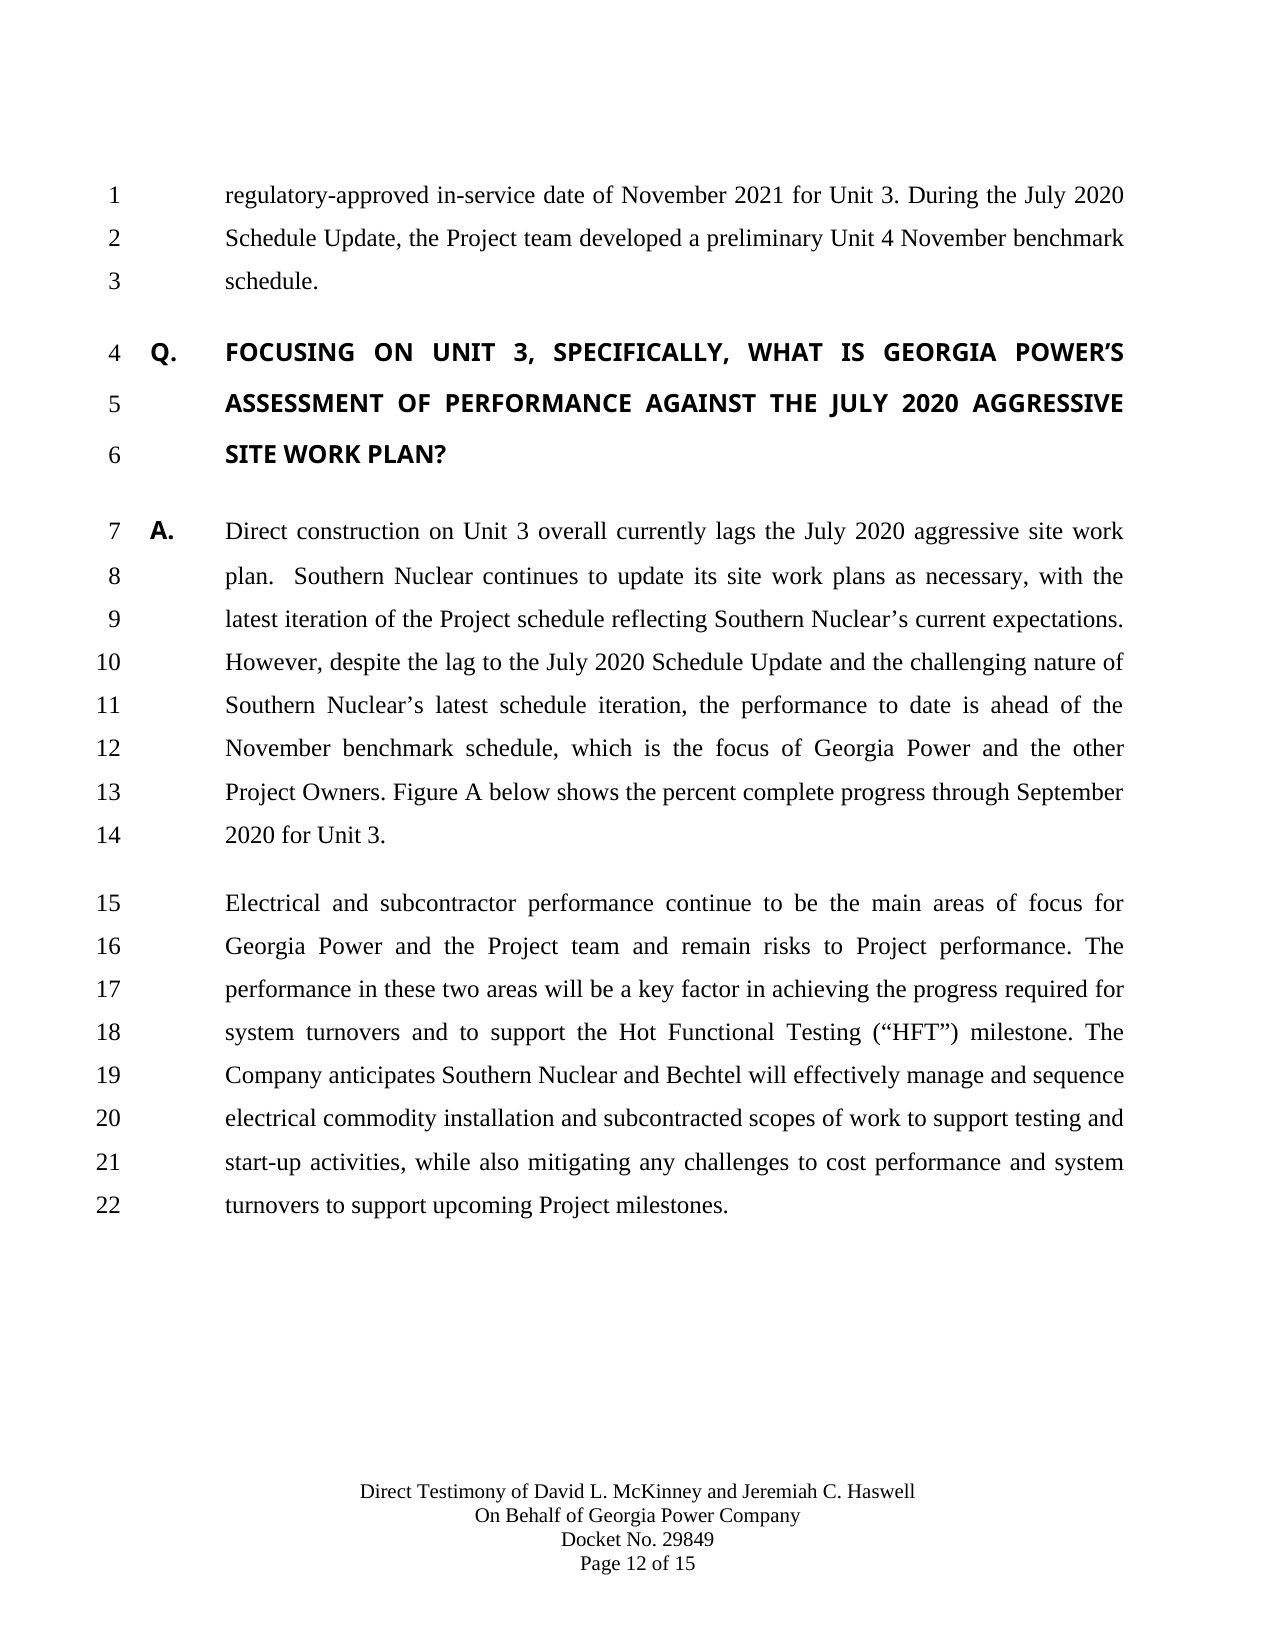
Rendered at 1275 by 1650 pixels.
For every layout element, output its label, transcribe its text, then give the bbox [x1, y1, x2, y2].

text A. Direct construction on Unit 3 overall currently lags the July 2020 aggressive site work plan. Southern Nuclear continues to update its site work plans as necessary, with the latest iteration of the Project schedule reflecting Southern Nuclear’s current expectations. However, despite the lag to the July 2020 Schedule Update and the challenging nature of Southern Nuclear’s latest schedule iteration, the performance to date is ahead of the November benchmark schedule, which is the focus of Georgia Power and the other Project Owners. Figure A below shows the percent complete progress through September 2020 for Unit 3. [150, 512, 1125, 848]
text Q. Focusing on Unit 3, specifically, What is georgia power’s assessment of performance against the july 2020 Aggressive Site work Plan? [150, 334, 1125, 471]
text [150, 180, 1125, 295]
text Electrical and subcontractor performance continue to be the main areas of focus for Georgia Power and the Project team and remain risks to Project performance. The performance in these two areas will be a key factor in achieving the progress required for system turnovers and to support the Hot Functional Testing (“HFT”) milestone. The Company anticipates Southern Nuclear and Bechtel will effectively manage and sequence electrical commodity installation and subcontracted scopes of work to support testing and start-up activities, while also mitigating any challenges to cost performance and system turnovers to support upcoming Project milestones. [225, 888, 1125, 1218]
